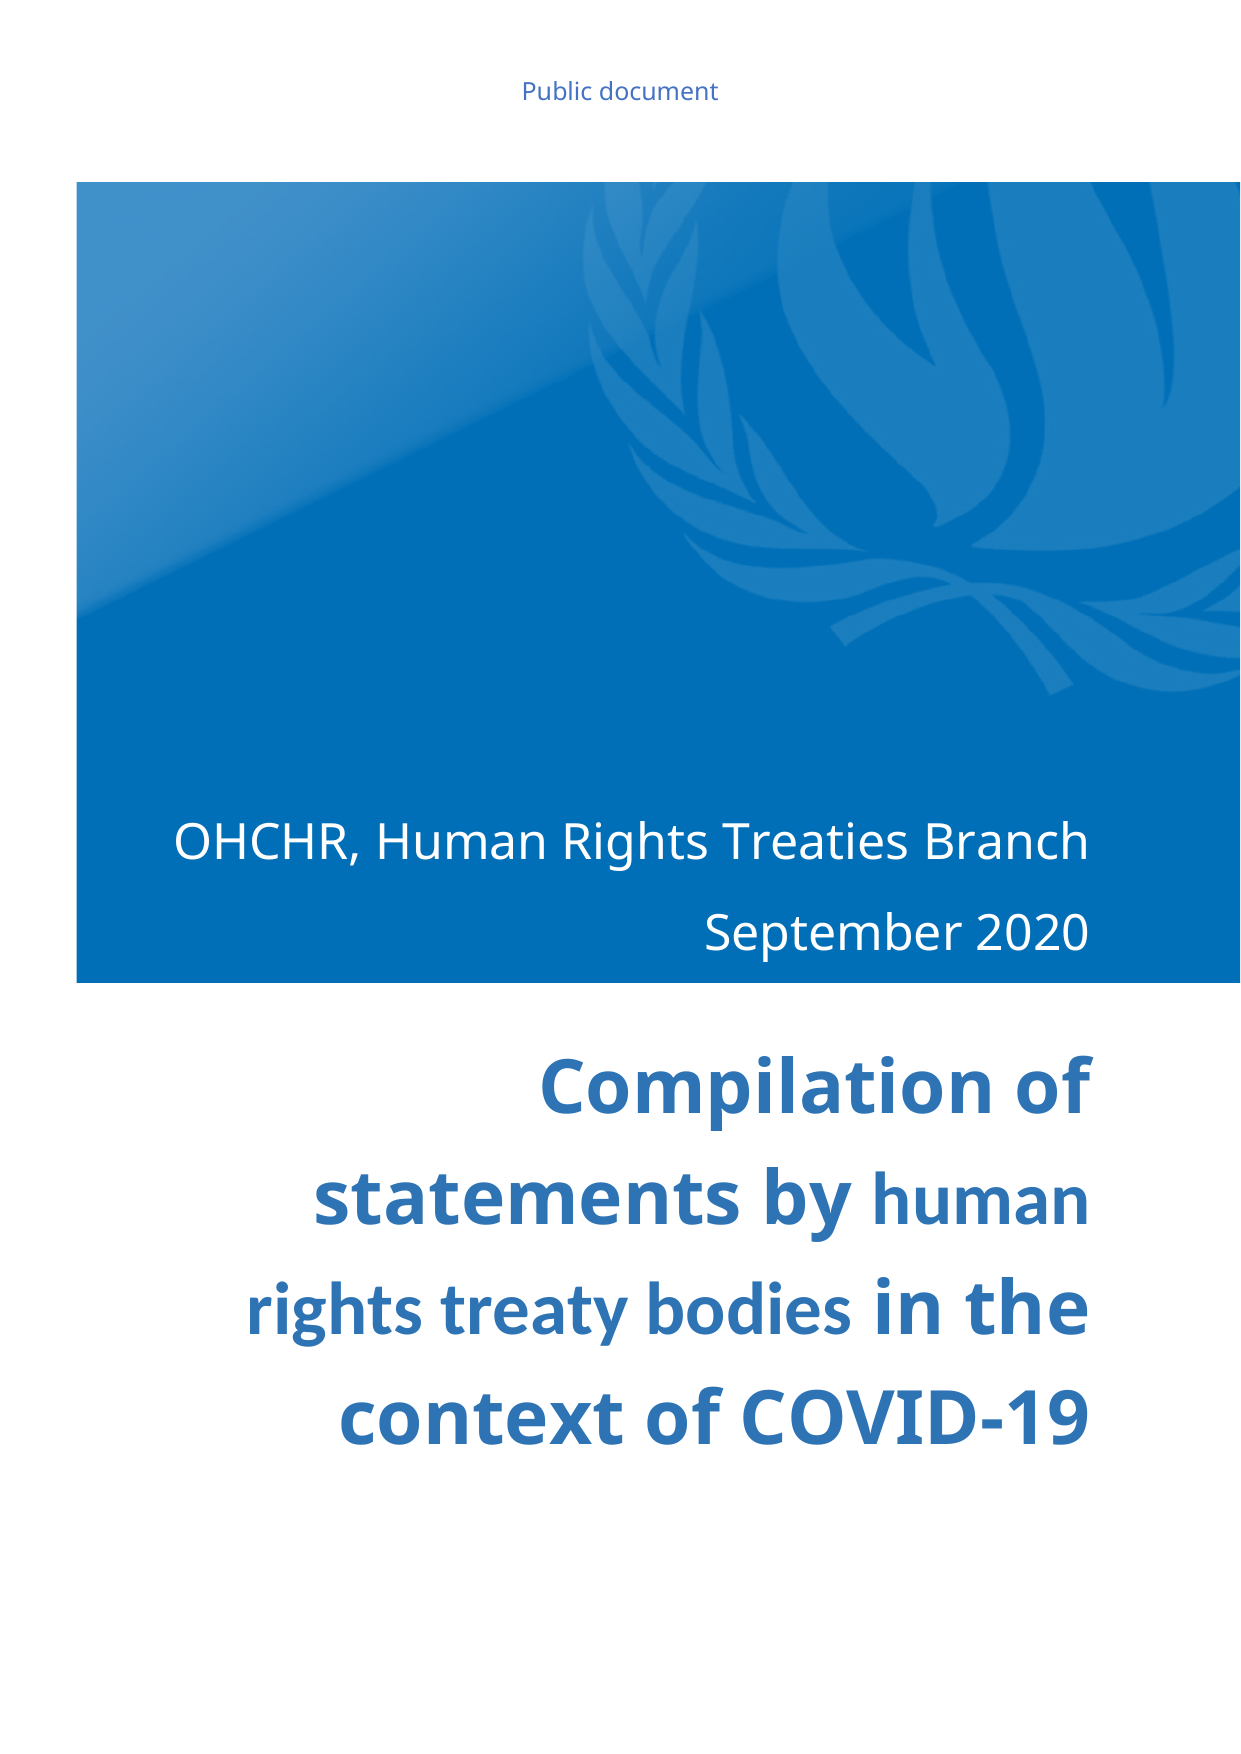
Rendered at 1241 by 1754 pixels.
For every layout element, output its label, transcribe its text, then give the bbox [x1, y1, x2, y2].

text Compilation of statements by human rights treaty bodies in the context of COVID-19 [120, 1033, 1090, 1467]
text OHCHR, Human Rights Treaties Branch [150, 806, 1090, 874]
text September 2020 [150, 896, 1090, 964]
picture [76, 182, 1241, 983]
